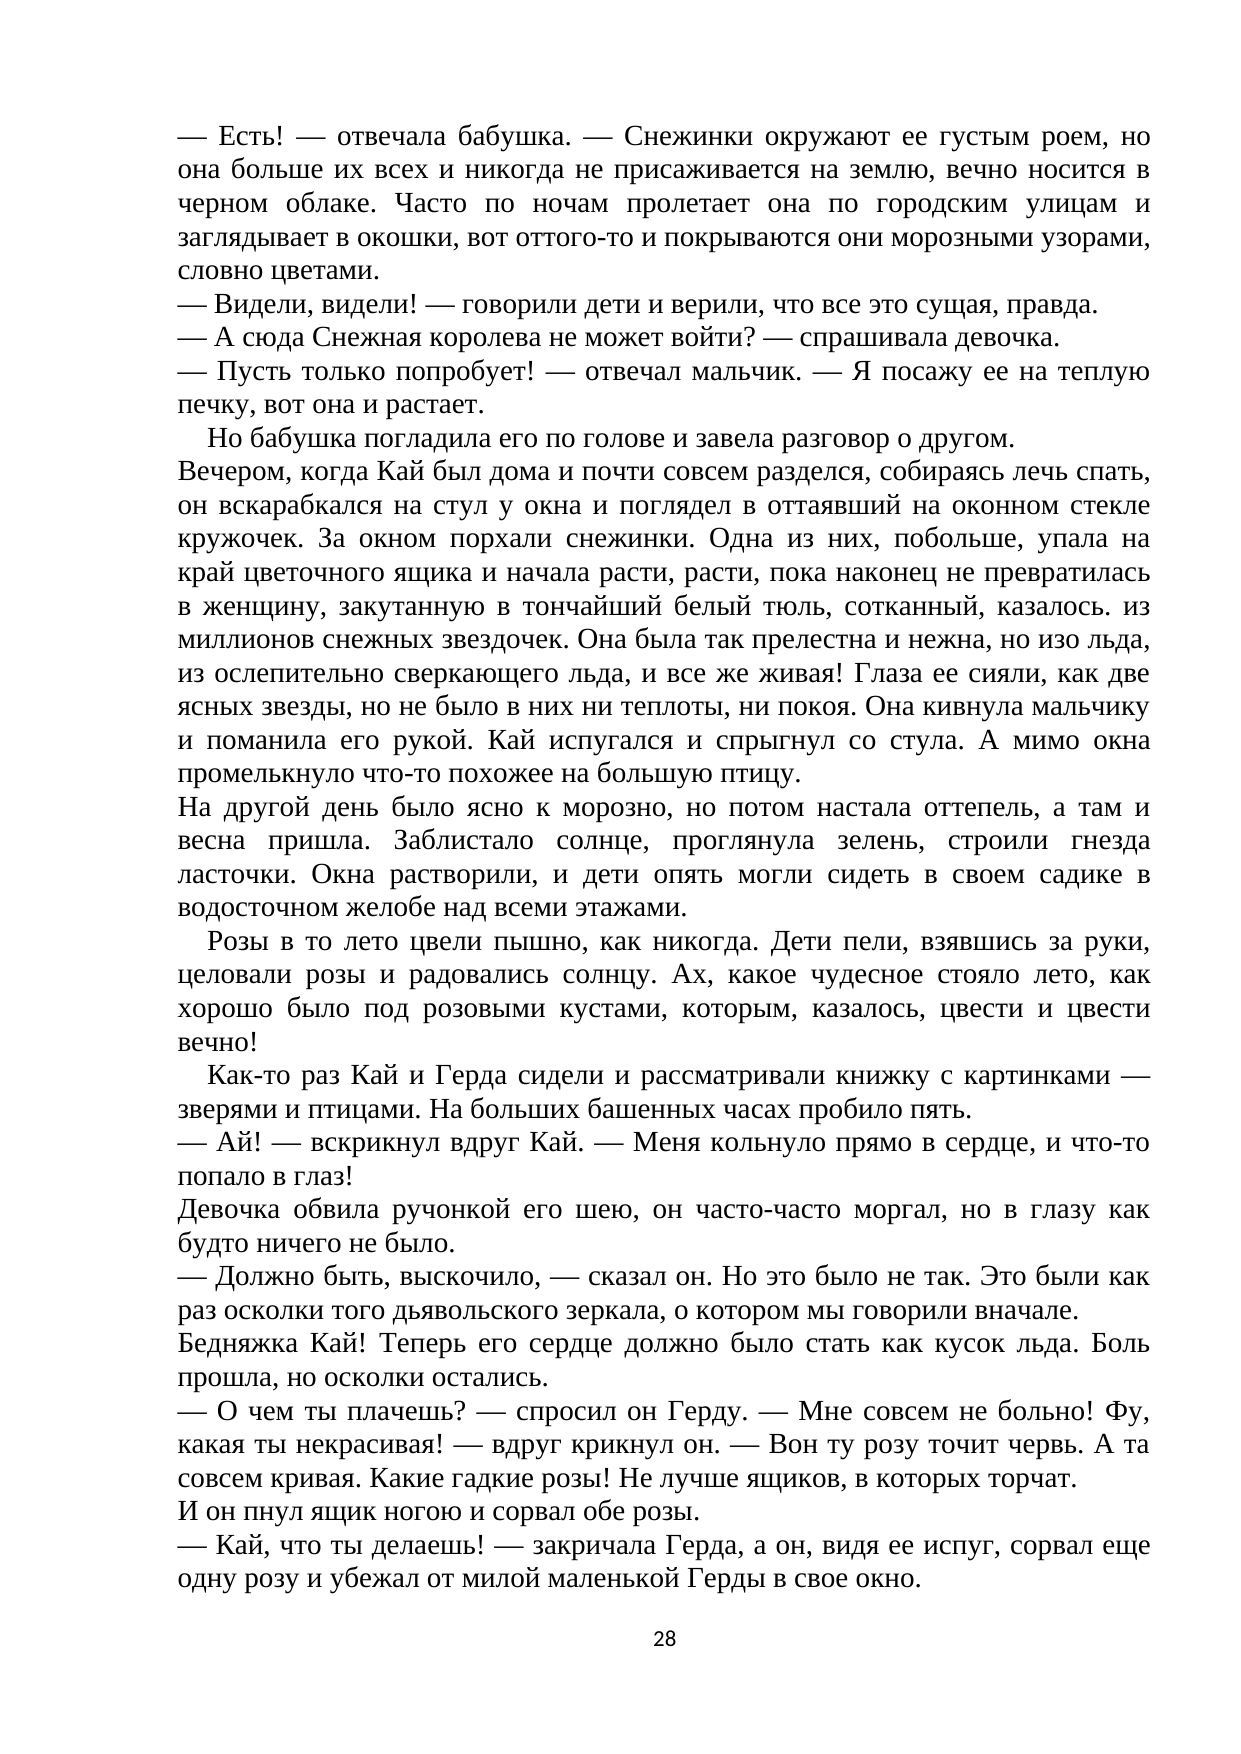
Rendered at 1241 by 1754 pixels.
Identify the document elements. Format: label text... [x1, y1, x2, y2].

text — Пусть только попробует! — отвечал мальчик. — Я посажу ее на теплую печку, вот она и растает. [177, 353, 1152, 420]
text — О чем ты плачешь? — спросил он Герду. — Мне совсем не больно! Фу, какая ты некрасивая! — вдруг крикнул он. — Вон ту розу точит червь. А та совсем кривая. Какие гадкие розы! Не лучше ящиков, в которых торчат. [177, 1393, 1152, 1493]
text — Должно быть, выскочило, — сказал он. Но это было не так. Это были как раз осколки того дьявольского зеркала, о котором мы говорили вначале. [177, 1258, 1152, 1326]
text Но бабушка погладила его по голове и завела разговор о другом. [177, 420, 1152, 453]
text И он пнул ящик ногою и сорвал обе розы. [177, 1493, 1152, 1527]
text Розы в то лето цвели пышно, как никогда. Дети пели, взявшись за руки, целовали розы и радовались солнцу. Ах, какое чудесное стояло лето, как хорошо было под розовыми кустами, которым, казалось, цвести и цвести вечно! [177, 923, 1152, 1057]
text — Есть! — отвечала бабушка. — Снежинки окружают ее густым роем, но она больше их всех и никогда не присаживается на землю, вечно носится в черном облаке. Часто по ночам пролетает она по городским улицам и заглядывает в окошки, вот оттого-то и покрываются они морозными узорами, словно цветами. [177, 118, 1152, 286]
text Как-то раз Кай и Герда сидели и рассматривали книжку с картинками — зверями и птицами. На больших башенных часах пробило пять. [177, 1057, 1152, 1124]
text — Ай! — вскрикнул вдруг Кай. — Меня кольнуло прямо в сердце, и что-то попало в глаз! [177, 1124, 1152, 1191]
text — А сюда Снежная королева не может войти? — спрашивала девочка. [177, 319, 1152, 353]
text Бедняжка Кай! Теперь его сердце должно было стать как кусок льда. Боль прошла, но осколки остались. [177, 1326, 1152, 1393]
text На другой день было ясно к морозно, но потом настала оттепель, а там и весна пришла. Заблистало солнце, проглянула зелень, строили гнезда ласточки. Окна растворили, и дети опять могли сидеть в своем садике в водосточном желобе над всеми этажами. [177, 789, 1152, 923]
text — Видели, видели! — говорили дети и верили, что все это сущая, правда. [177, 286, 1152, 319]
text Вечером, когда Кай был дома и почти совсем разделся, собираясь лечь спать, он вскарабкался на стул у окна и поглядел в оттаявший на оконном стекле кружочек. За окном порхали снежинки. Одна из них, побольше, упала на край цветочного ящика и начала расти, расти, пока наконец не превратилась в женщину, закутанную в тончайший белый тюль, сотканный, казалось. из миллионов снежных звездочек. Она была так прелестна и нежна, но изо льда, из ослепительно сверкающего льда, и все же живая! Глаза ее сияли, как две ясных звезды, но не было в них ни теплоты, ни покоя. Она кивнула мальчику и поманила его рукой. Кай испугался и спрыгнул со стула. А мимо окна промелькнуло что-то похожее на большую птицу. [177, 453, 1152, 789]
text — Кай, что ты делаешь! — закричала Герда, а он, видя ее испуг, сорвал еще одну розу и убежал от милой маленькой Герды в свое окно. [177, 1527, 1152, 1594]
text Девочка обвила ручонкой его шею, он часто-часто моргал, но в глазу как будто ничего не было. [177, 1191, 1152, 1258]
